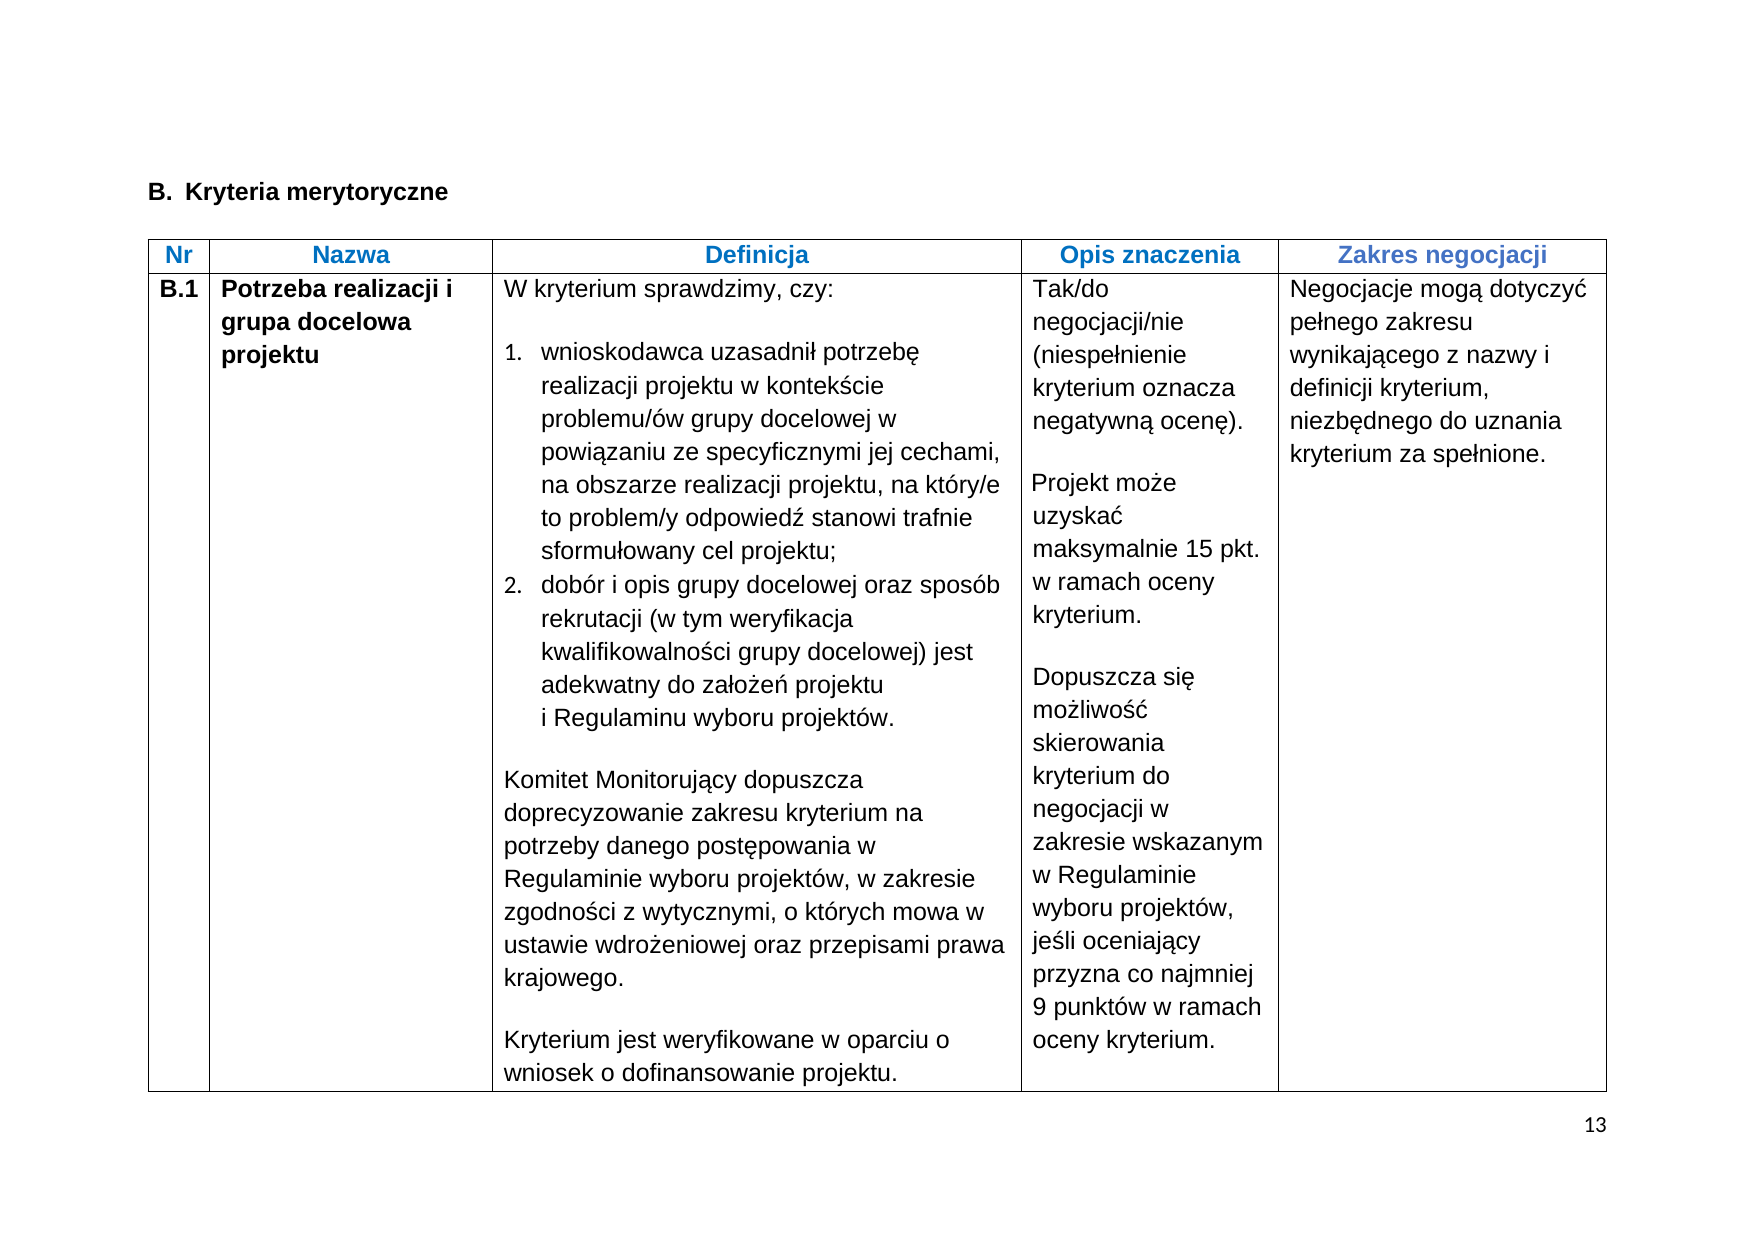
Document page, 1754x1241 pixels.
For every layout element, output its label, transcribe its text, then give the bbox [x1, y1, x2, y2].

table_header Definicja [493, 240, 1021, 273]
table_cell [1022, 274, 1278, 1091]
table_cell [493, 274, 1021, 1091]
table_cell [1279, 274, 1606, 1091]
list Kryteria merytoryczne [148, 177, 1606, 206]
table_header Nr [149, 240, 209, 273]
table_header Opis znaczenia [1022, 240, 1278, 273]
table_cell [210, 274, 492, 1091]
table_cell B.1 [149, 274, 209, 1091]
table_header Zakres negocjacji [1279, 240, 1606, 273]
table_header Nazwa [210, 240, 492, 273]
